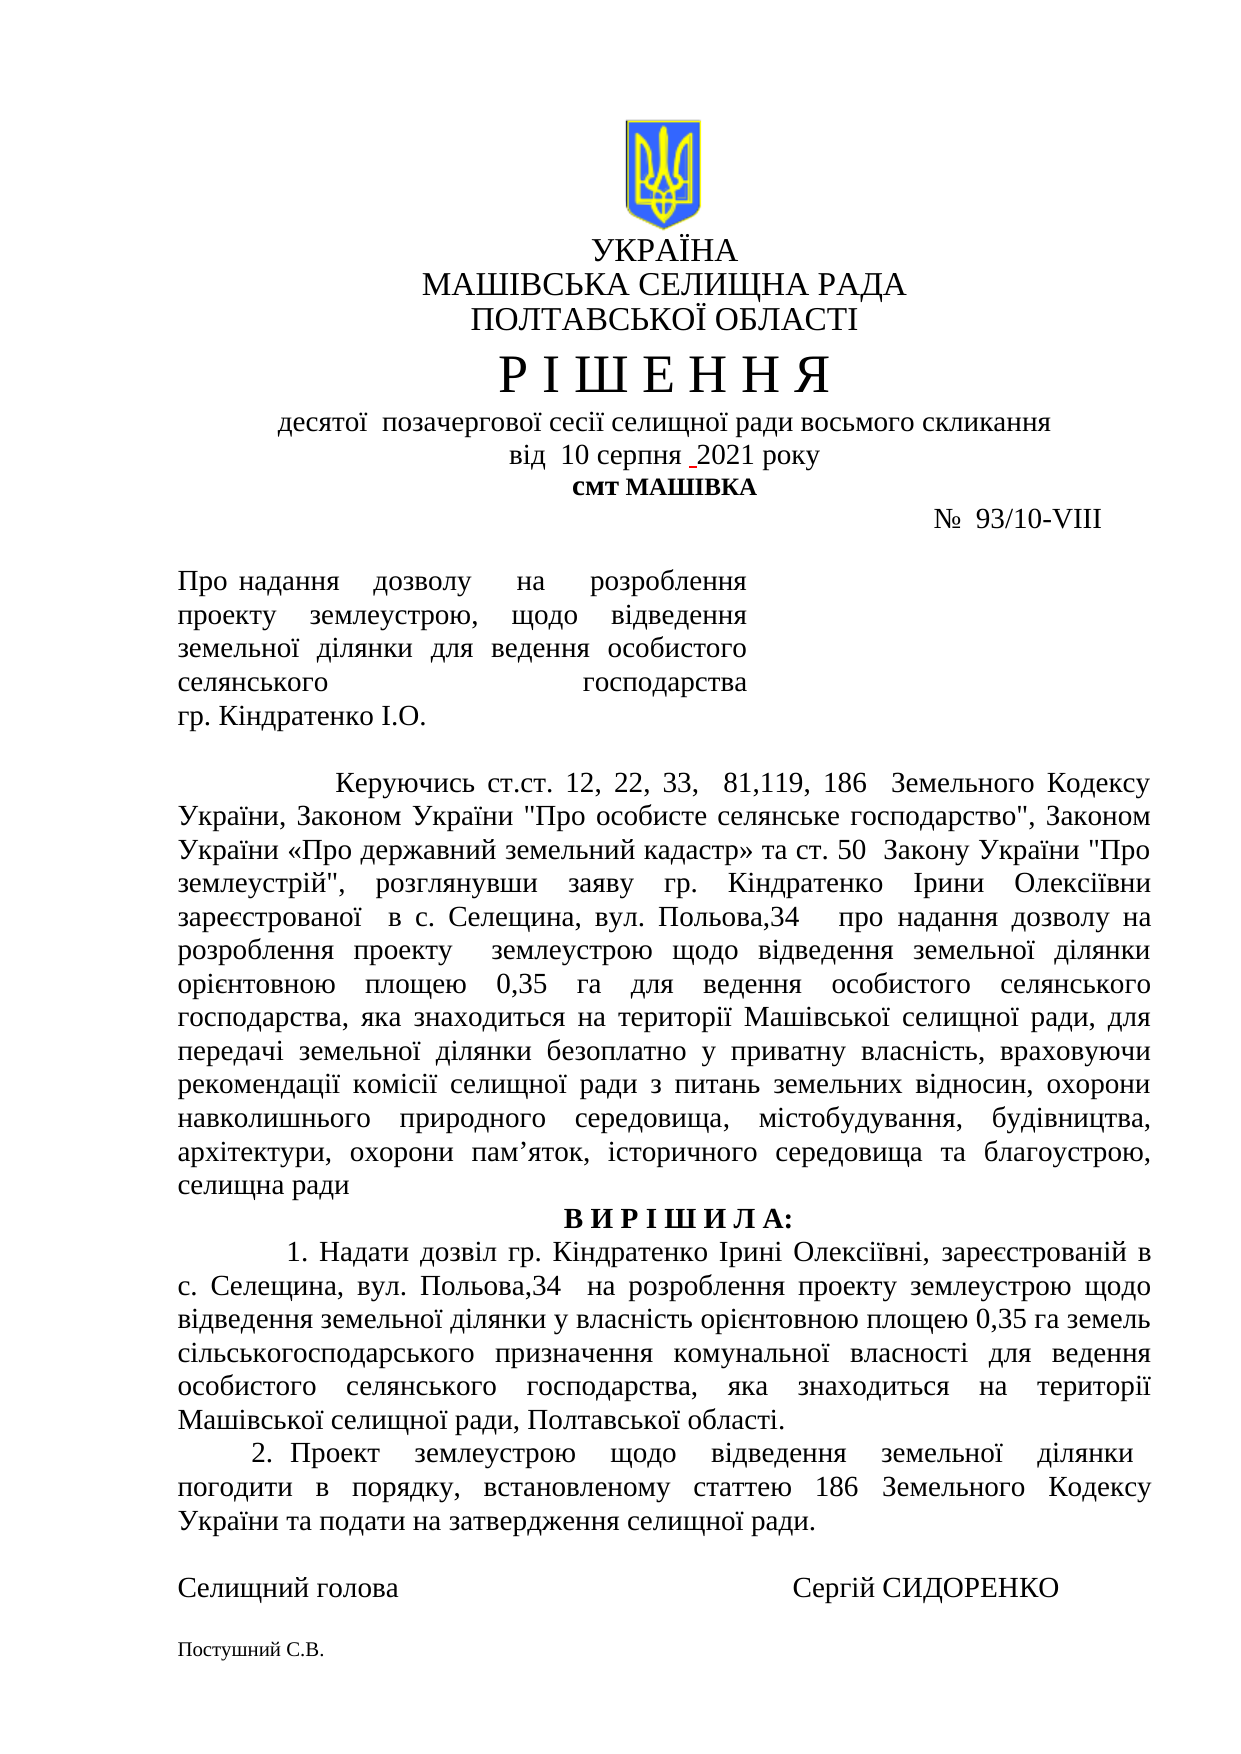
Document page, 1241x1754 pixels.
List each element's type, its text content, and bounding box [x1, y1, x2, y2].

text ПОЛТАВСЬКОЇ ОБЛАСТІ [177, 303, 1152, 337]
text В И Р І Ш И Л А: [177, 1201, 1152, 1234]
text УКРАЇНА [177, 234, 1152, 268]
text Керуючись ст.ст. 12, 22, 33, 81,119, 186 Земельного Кодексу України, Законом України "Про особисте селянське господарство", Законом України «Про державний земельний кадастр» та ст. 50 Закону України "Про землеустрій", розглянувши заяву гр. Кіндратенко Ірини Олексіївни зареєстрованої в с. Селещина, вул. Польова,34 про надання дозволу на розроблення проекту землеустрою щодо відведення земельної ділянки орієнтовною площею 0,35 га для ведення особистого селянського господарства, яка знаходиться на території Машівської селищної ради, для передачі земельної ділянки безоплатно у приватну власність, враховуючи рекомендації комісії селищної ради з питань земельних відносин, охорони навколишнього природного середовища, містобудування, будівництва, архітектури, охорони пам’яток, історичного середовища та благоустрою, селищна ради [177, 765, 1152, 1201]
text № 93/10-VІІІ [177, 501, 1152, 535]
text 2. Проект землеустрою щодо відведення земельної ділянки погодити в порядку, встановленому статтею 186 Земельного Кодексу України та подати на затвердження селищної ради. [177, 1436, 1152, 1536]
subtitle Р І Ш Е Н Н Я [177, 348, 1152, 404]
text Селищний голова Сергій СИДОРЕНКО [177, 1570, 1152, 1603]
text МАШІВСЬКА СЕЛИЩНА РАДА [177, 268, 1152, 303]
list від 10 серпня 2021 року [177, 437, 1152, 471]
list десятої позачергової сесії селищної ради восьмого скликання [177, 404, 1152, 437]
text Постушний С.В. [177, 1637, 1152, 1661]
table_header Про надання дозволу на розроблення проекту землеустрою, щодо відведення земельної ділянки для ведення особистого селянського господарства гр. Кіндратенко І.О. [166, 564, 758, 765]
text 1. Надати дозвіл гр. Кіндратенко Ірині Олексіївні, зареєстрованій в с. Селещина, вул. Польова,34 на розроблення проекту землеустрою щодо відведення земельної ділянки у власність орієнтовною площею 0,35 га земель сільськогосподарського призначення комунальної власності для ведення особистого селянського господарства, яка знаходиться на території Машівської селищної ради, Полтавської області. [177, 1234, 1152, 1436]
list смт МАШІВКА [177, 471, 1152, 501]
